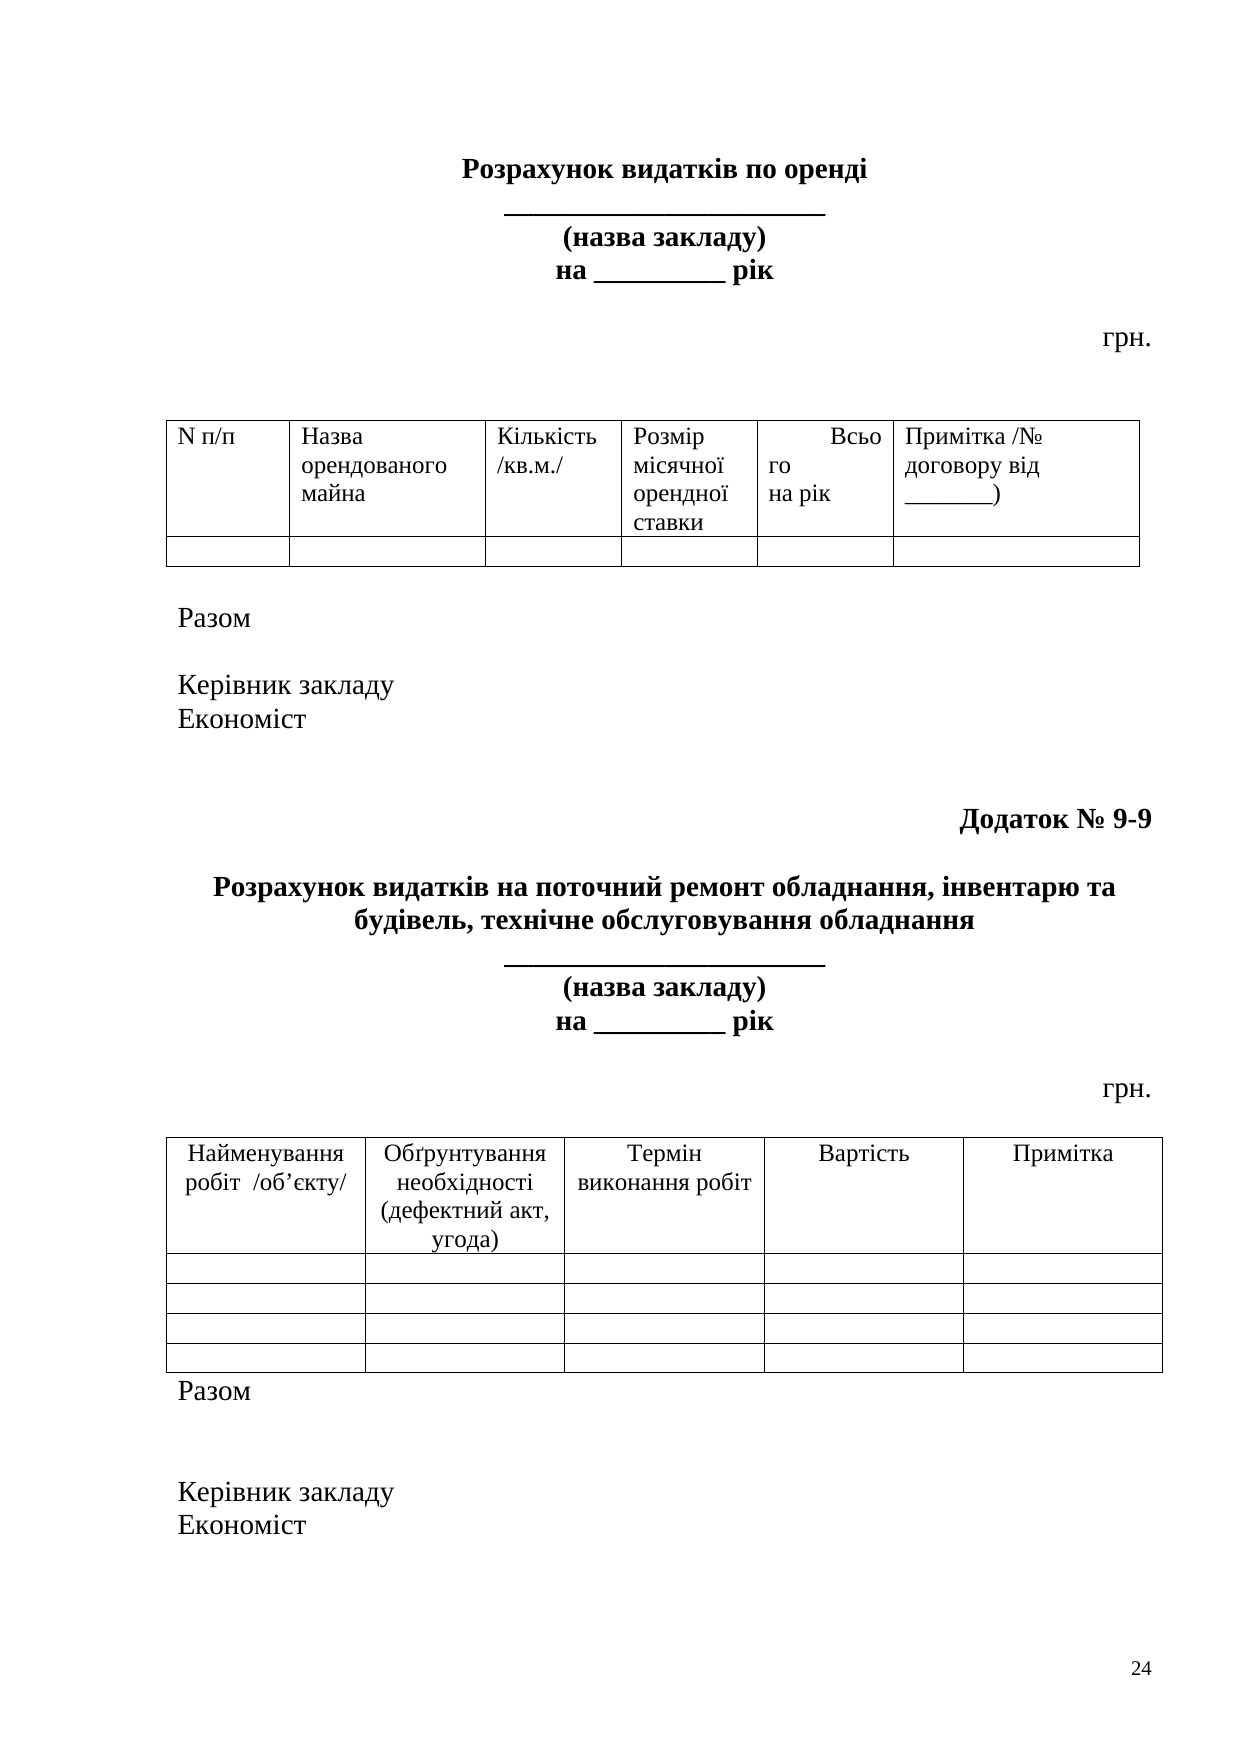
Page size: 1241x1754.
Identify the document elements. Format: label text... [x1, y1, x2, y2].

text на _________ рік [177, 1003, 1152, 1036]
table_header N п/п [167, 421, 289, 536]
text Разом [177, 1373, 1152, 1407]
table_header Обґрунтування необхідності (дефектний акт, угода) [366, 1138, 564, 1253]
table_cell [290, 537, 485, 566]
table_header Термін виконання робіт [565, 1138, 764, 1253]
table_cell [765, 1254, 963, 1283]
table_cell [366, 1344, 564, 1372]
table_cell [167, 1284, 365, 1313]
text ______________________ [177, 936, 1152, 969]
text Керівник закладу [177, 1474, 1152, 1507]
table_cell [894, 537, 1139, 566]
table_header Примітка [964, 1138, 1162, 1253]
table_cell [758, 537, 893, 566]
text Економіст [177, 1507, 1152, 1541]
text Економіст [177, 701, 1152, 734]
text Разом [177, 600, 1152, 634]
text Розрахунок видатків на поточний ремонт обладнання, інвентарю та будівель, технічне обслуговування обладнання [177, 869, 1152, 936]
table_cell [565, 1254, 764, 1283]
text грн. [177, 319, 1152, 353]
table_header Назва орендованого майна [290, 421, 485, 536]
table_cell [565, 1314, 764, 1342]
table_cell [167, 1254, 365, 1283]
table_cell [622, 537, 757, 566]
table_cell [565, 1344, 764, 1372]
table_cell [167, 537, 289, 566]
table_cell [366, 1314, 564, 1342]
table_cell [486, 537, 621, 566]
text (назва закладу) [177, 969, 1152, 1003]
text ______________________ [177, 185, 1152, 219]
table_header Вартість [765, 1138, 963, 1253]
table_cell [167, 1344, 365, 1372]
table_header Найменування робіт /об’єкту/ [167, 1138, 365, 1253]
text Розрахунок видатків по оренді [177, 152, 1152, 185]
table_cell [167, 1314, 365, 1342]
table_cell [366, 1254, 564, 1283]
table_cell [765, 1344, 963, 1372]
text Додаток № 9-9 [177, 802, 1152, 835]
table_cell [964, 1254, 1162, 1283]
table_cell [964, 1344, 1162, 1372]
text Керівник закладу [177, 667, 1152, 701]
table_cell [964, 1284, 1162, 1313]
text на _________ рік [177, 252, 1152, 286]
table_cell [366, 1284, 564, 1313]
text (назва закладу) [177, 219, 1152, 252]
table_header Примітка /№ договору від _______) [894, 421, 1139, 536]
table_cell [964, 1314, 1162, 1342]
table_header Всього на рік [758, 421, 893, 536]
table_cell [765, 1284, 963, 1313]
table_header Розмір місячної орендної ставки [622, 421, 757, 536]
text грн. [177, 1070, 1152, 1103]
table_cell [565, 1284, 764, 1313]
table_header Кількість /кв.м./ [486, 421, 621, 536]
table_cell [765, 1314, 963, 1342]
